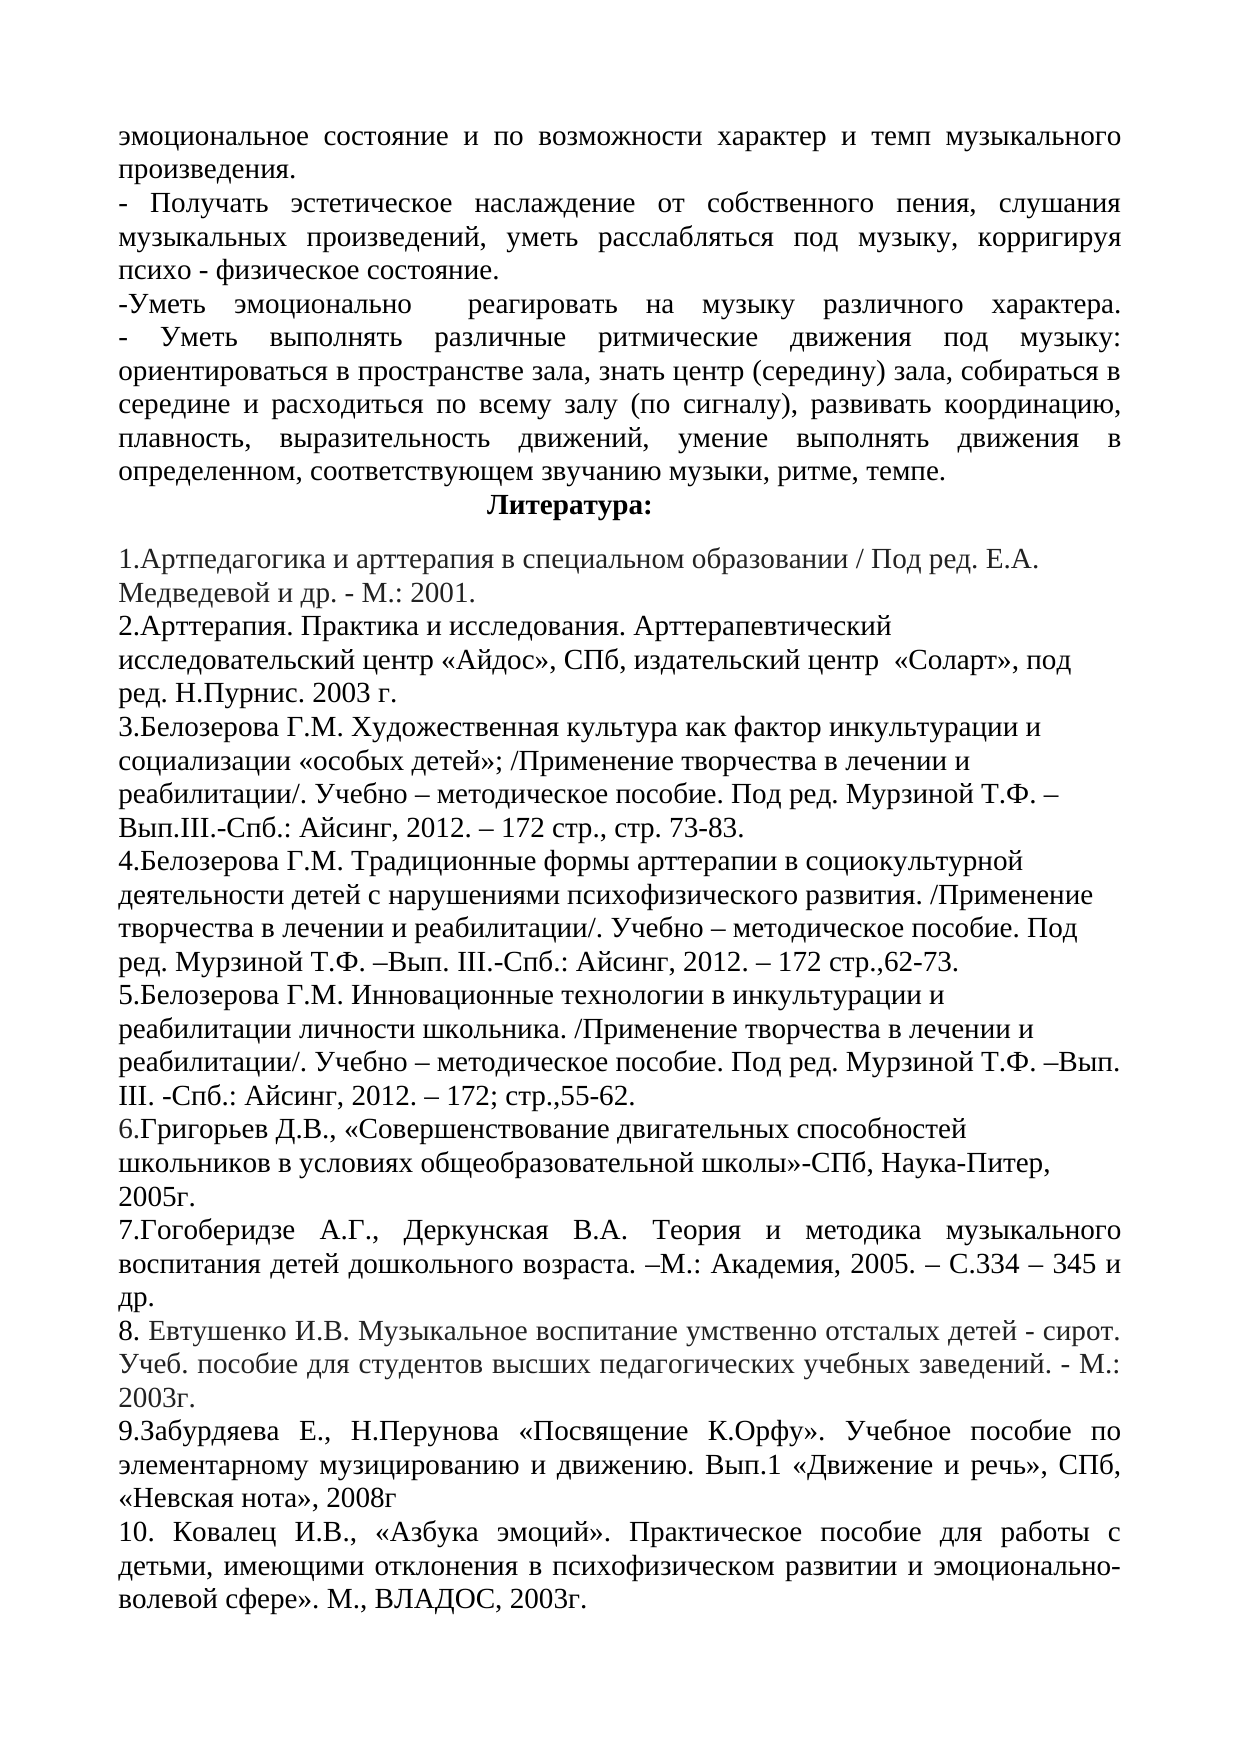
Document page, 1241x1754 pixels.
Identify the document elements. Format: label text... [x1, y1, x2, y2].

text -Уметь эмоционально реагировать на музыку различного характера. - Уметь выполнять различные ритмические движения под музыку: ориентироваться в пространстве зала, знать центр (середину) зала, собираться в середине и расходиться по всему залу (по сигналу), развивать координацию, плавность, выразительность движений, умение выполнять движения в определенном, соответствующем звучанию музыки, ритме, темпе. [118, 286, 1122, 487]
text Литература: [413, 487, 1122, 521]
text 3.Белозерова Г.М. Художественная культура как фактор инкультурации и социализации «особых детей»; /Применение творчества в лечении и реабилитации/. Учебно – методическое пособие. Под ред. Мурзиной Т.Ф. –Вып.III.-Спб.: Айсинг, 2012. – 172 стр., стр. 73-83. [118, 709, 1122, 843]
list 9.Забурдяева Е., Н.Перунова «Посвящение К.Орфу». Учебное пособие по элементарному музицированию и движению. Вып.1 «Движение и речь», СПб, «Невская нота», 2008г [118, 1413, 1122, 1514]
text 4.Белозерова Г.М. Традиционные формы арттерапии в социокультурной деятельности детей с нарушениями психофизического развития. /Применение творчества в лечении и реабилитации/. Учебно – методическое пособие. Под ред. Мурзиной Т.Ф. –Вып. III.-Спб.: Айсинг, 2012. – 172 стр.,62-73. [118, 843, 1122, 977]
text 6.Григорьев Д.В., «Совершенствование двигательных способностей школьников в условиях общеобразовательной школы»-СПб, Наука-Питер, 2005г. [118, 1112, 1122, 1212]
text 1.Артпедагогика и арттерапия в специальном образовании / Под ред. Е.А. Медведевой и др. - М.: 2001. [118, 541, 1122, 608]
list 7.Гогоберидзе А.Г., Деркунская В.А. Теория и методика музыкального воспитания детей дошкольного возраста. –М.: Академия, 2005. – С.334 – 345 и др. [118, 1212, 1122, 1313]
text - Получать эстетическое наслаждение от собственного пения, слушания музыкальных произведений, уметь расслабляться под музыку, корригируя психо - физическое состояние. [118, 185, 1122, 286]
text 5.Белозерова Г.М. Инновационные технологии в инкультурации и реабилитации личности школьника. /Применение творчества в лечении и реабилитации/. Учебно – методическое пособие. Под ред. Мурзиной Т.Ф. –Вып. III. -Спб.: Айсинг, 2012. – 172; стр.,55-62. [118, 977, 1122, 1112]
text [118, 118, 1122, 185]
text 2.Арттерапия. Практика и исследования. Арттерапевтический исследовательский центр «Айдос», СПб, издательский центр «Соларт», под ред. Н.Пурнис. 2003 г. [118, 608, 1122, 709]
list 8. Евтушенко И.В. Музыкальное воспитание умственно отсталых детей - сирот. Учеб. пособие для студентов высших педагогических учебных заведений. - М.: 2003г. [118, 1313, 1122, 1413]
list 10. Ковалец И.В., «Азбука эмоций». Практическое пособие для работы с детьми, имеющими отклонения в психофизическом развитии и эмоционально-волевой сфере». М., ВЛАДОС, 2003г. [118, 1514, 1122, 1615]
